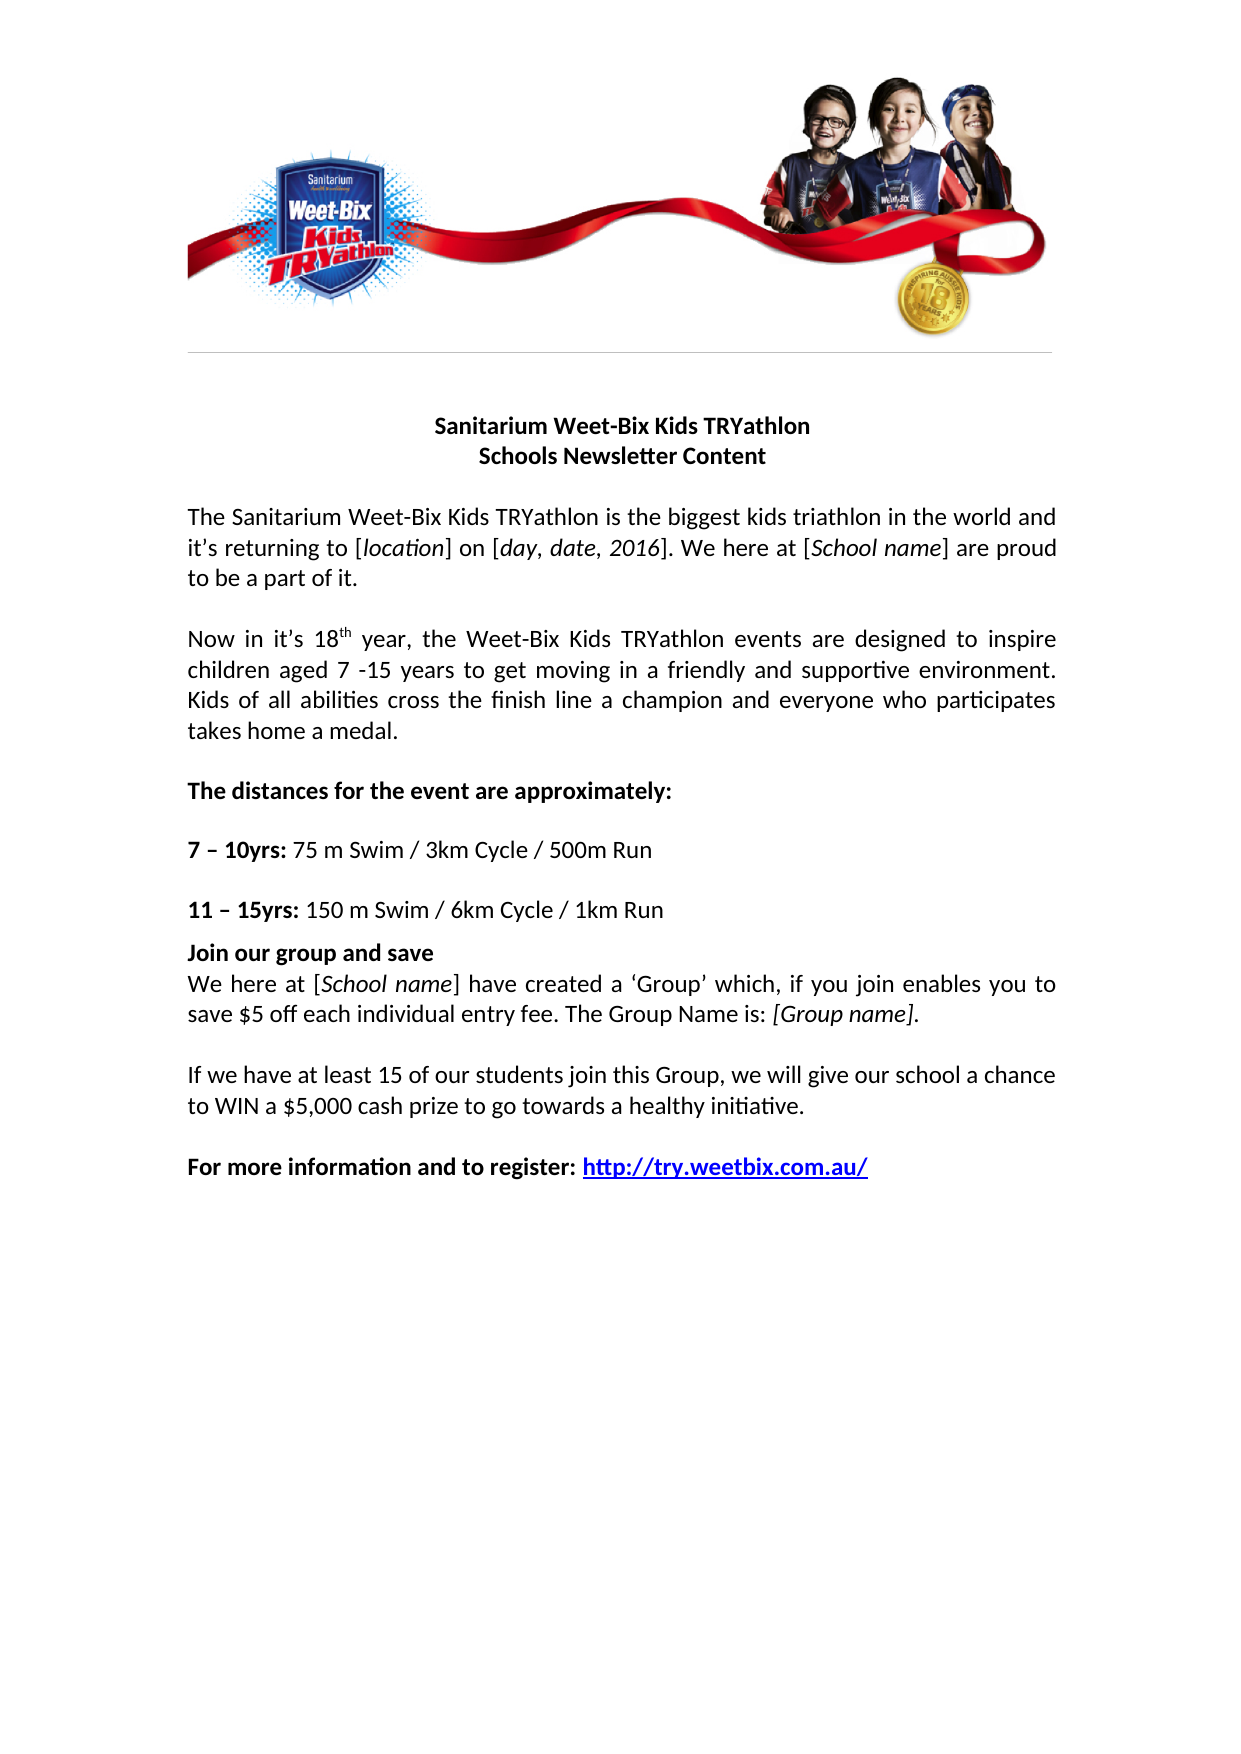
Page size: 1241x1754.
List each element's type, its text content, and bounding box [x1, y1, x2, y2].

text If we have at least 15 of our students join this Group, we will give our school a chance to WIN a $5,000 cash prize to go towards a healthy initiative. [187, 1059, 1057, 1120]
text The Sanitarium Weet-Bix Kids TRYathlon is the biggest kids triathlon in the world and it’s returning to [location] on [day, date, 2016]. We here at [School name] are proud to be a part of it. [187, 501, 1057, 593]
text Join our group and save [187, 937, 1057, 968]
list The distances for the event are approximately: [187, 775, 1053, 805]
text 11 – 15yrs: 150 m Swim / 6km Cycle / 1km Run [187, 894, 1053, 925]
picture [187, 73, 1053, 353]
text We here at [School name] have created a ‘Group’ which, if you join enables you to save $5 off each individual entry fee. The Group Name is: [Group name]. [187, 968, 1057, 1029]
text Sanitarium Weet-Bix Kids TRYathlon [187, 410, 1057, 440]
text Schools Newsletter Content [187, 440, 1057, 471]
text 7 – 10yrs: 75 m Swim / 3km Cycle / 500m Run [187, 834, 1053, 865]
text Now in it’s 18th year, the Weet-Bix Kids TRYathlon events are designed to inspire children aged 7 -15 years to get moving in a friendly and supportive environment. Kids of all abilities cross the finish line a champion and everyone who participates takes home a medal. [187, 623, 1057, 746]
text For more information and to register: http://try.weetbix.com.au/ [187, 1151, 1053, 1181]
